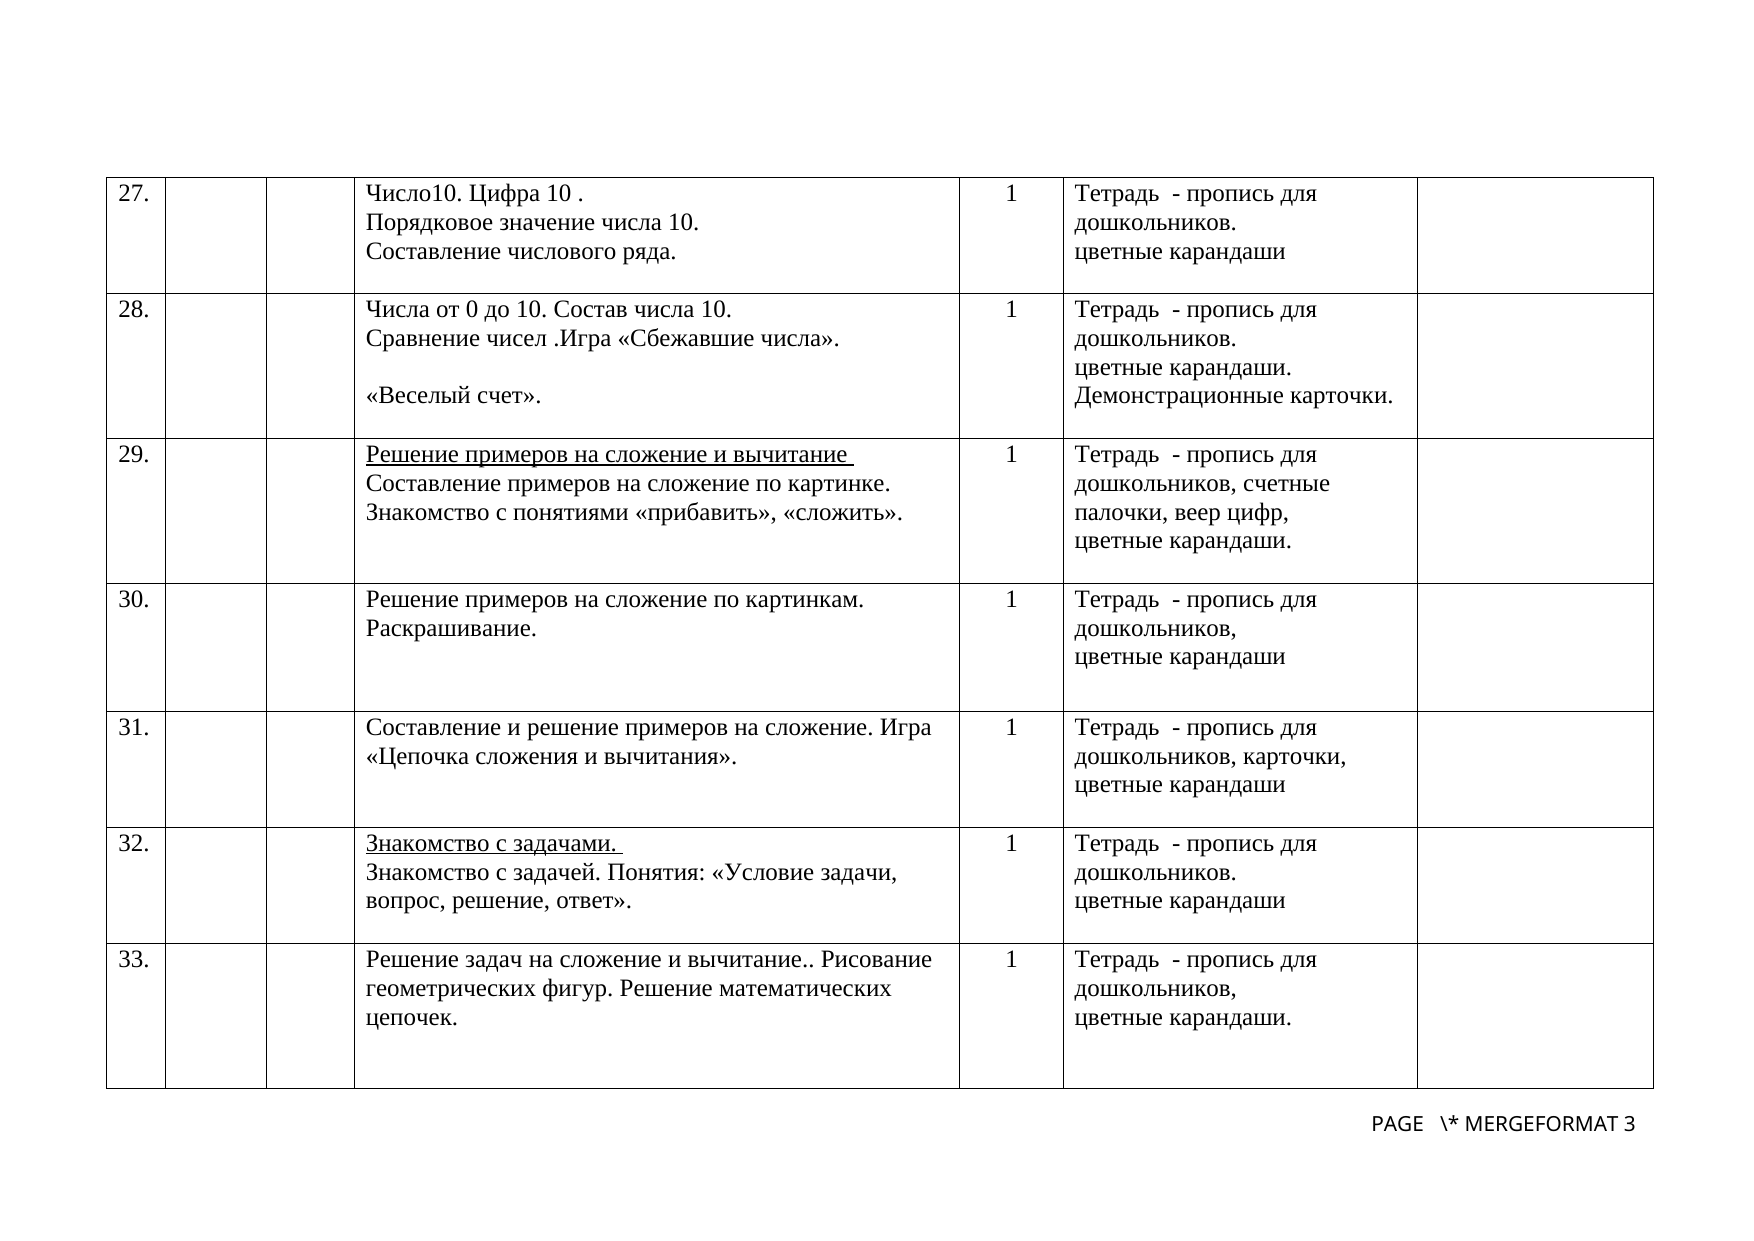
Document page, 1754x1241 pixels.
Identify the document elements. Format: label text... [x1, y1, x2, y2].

table_cell [267, 439, 354, 583]
table_cell 27. [107, 178, 165, 293]
table_cell [267, 828, 354, 943]
table_cell [1418, 828, 1653, 943]
table_cell Число10. Цифра 10 . Порядковое значение числа 10. Составление числового ряда. [355, 178, 959, 293]
table_cell 1 [960, 828, 1063, 943]
table_cell 32. [107, 828, 165, 943]
table_cell [1418, 439, 1653, 583]
table_cell [267, 178, 354, 293]
table_cell [166, 294, 266, 438]
table_cell Составление и решение примеров на сложение. Игра «Цепочка сложения и вычитания». [355, 712, 959, 827]
table_cell [166, 712, 266, 827]
table_cell 1 [960, 439, 1063, 583]
table_cell Решение примеров на сложение и вычитание Составление примеров на сложение по картинке. Знакомство с понятиями «прибавить», «сложить». [355, 439, 959, 583]
table_cell 1 [960, 178, 1063, 293]
table_cell [166, 584, 266, 711]
table_cell 1 [960, 294, 1063, 438]
table_cell 29. [107, 439, 165, 583]
table_cell Числа от 0 до 10. Состав числа 10. Сравнение чисел .Игра «Сбежавшие числа». «Веселый счет». [355, 294, 959, 438]
table_cell [166, 178, 266, 293]
table_cell 1 [960, 712, 1063, 827]
table_cell [267, 944, 354, 1088]
table_cell Тетрадь - пропись для дошкольников. цветные карандаши. Демонстрационные карточки. [1064, 294, 1417, 438]
table_cell Тетрадь - пропись для дошкольников, счетные палочки, веер цифр, цветные карандаши. [1064, 439, 1417, 583]
table_cell [1418, 944, 1653, 1088]
table_cell [166, 944, 266, 1088]
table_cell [355, 944, 959, 1088]
table_cell [166, 828, 266, 943]
table_cell [1418, 712, 1653, 827]
table_cell [267, 712, 354, 827]
table_cell [1418, 294, 1653, 438]
table_cell Тетрадь - пропись для дошкольников, цветные карандаши [1064, 584, 1417, 711]
table_cell 31. [107, 712, 165, 827]
table_cell [1418, 584, 1653, 711]
table_cell [267, 584, 354, 711]
table_cell Знакомство с задачами. Знакомство с задачей. Понятия: «Условие задачи, вопрос, решение, ответ». [355, 828, 959, 943]
table_cell 30. [107, 584, 165, 711]
table_cell Решение примеров на сложение по картинкам. Раскрашивание. [355, 584, 959, 711]
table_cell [1064, 944, 1417, 1088]
table_cell Тетрадь - пропись для дошкольников. цветные карандаши [1064, 828, 1417, 943]
table_cell [267, 294, 354, 438]
table_cell 1 [960, 584, 1063, 711]
table_cell [1418, 178, 1653, 293]
table_cell [166, 439, 266, 583]
table_cell Тетрадь - пропись для дошкольников, карточки, цветные карандаши [1064, 712, 1417, 827]
table_cell 1 [960, 944, 1063, 1088]
table_cell Тетрадь - пропись для дошкольников. цветные карандаши [1064, 178, 1417, 293]
table_cell 28. [107, 294, 165, 438]
table_cell 33. [107, 944, 165, 1088]
